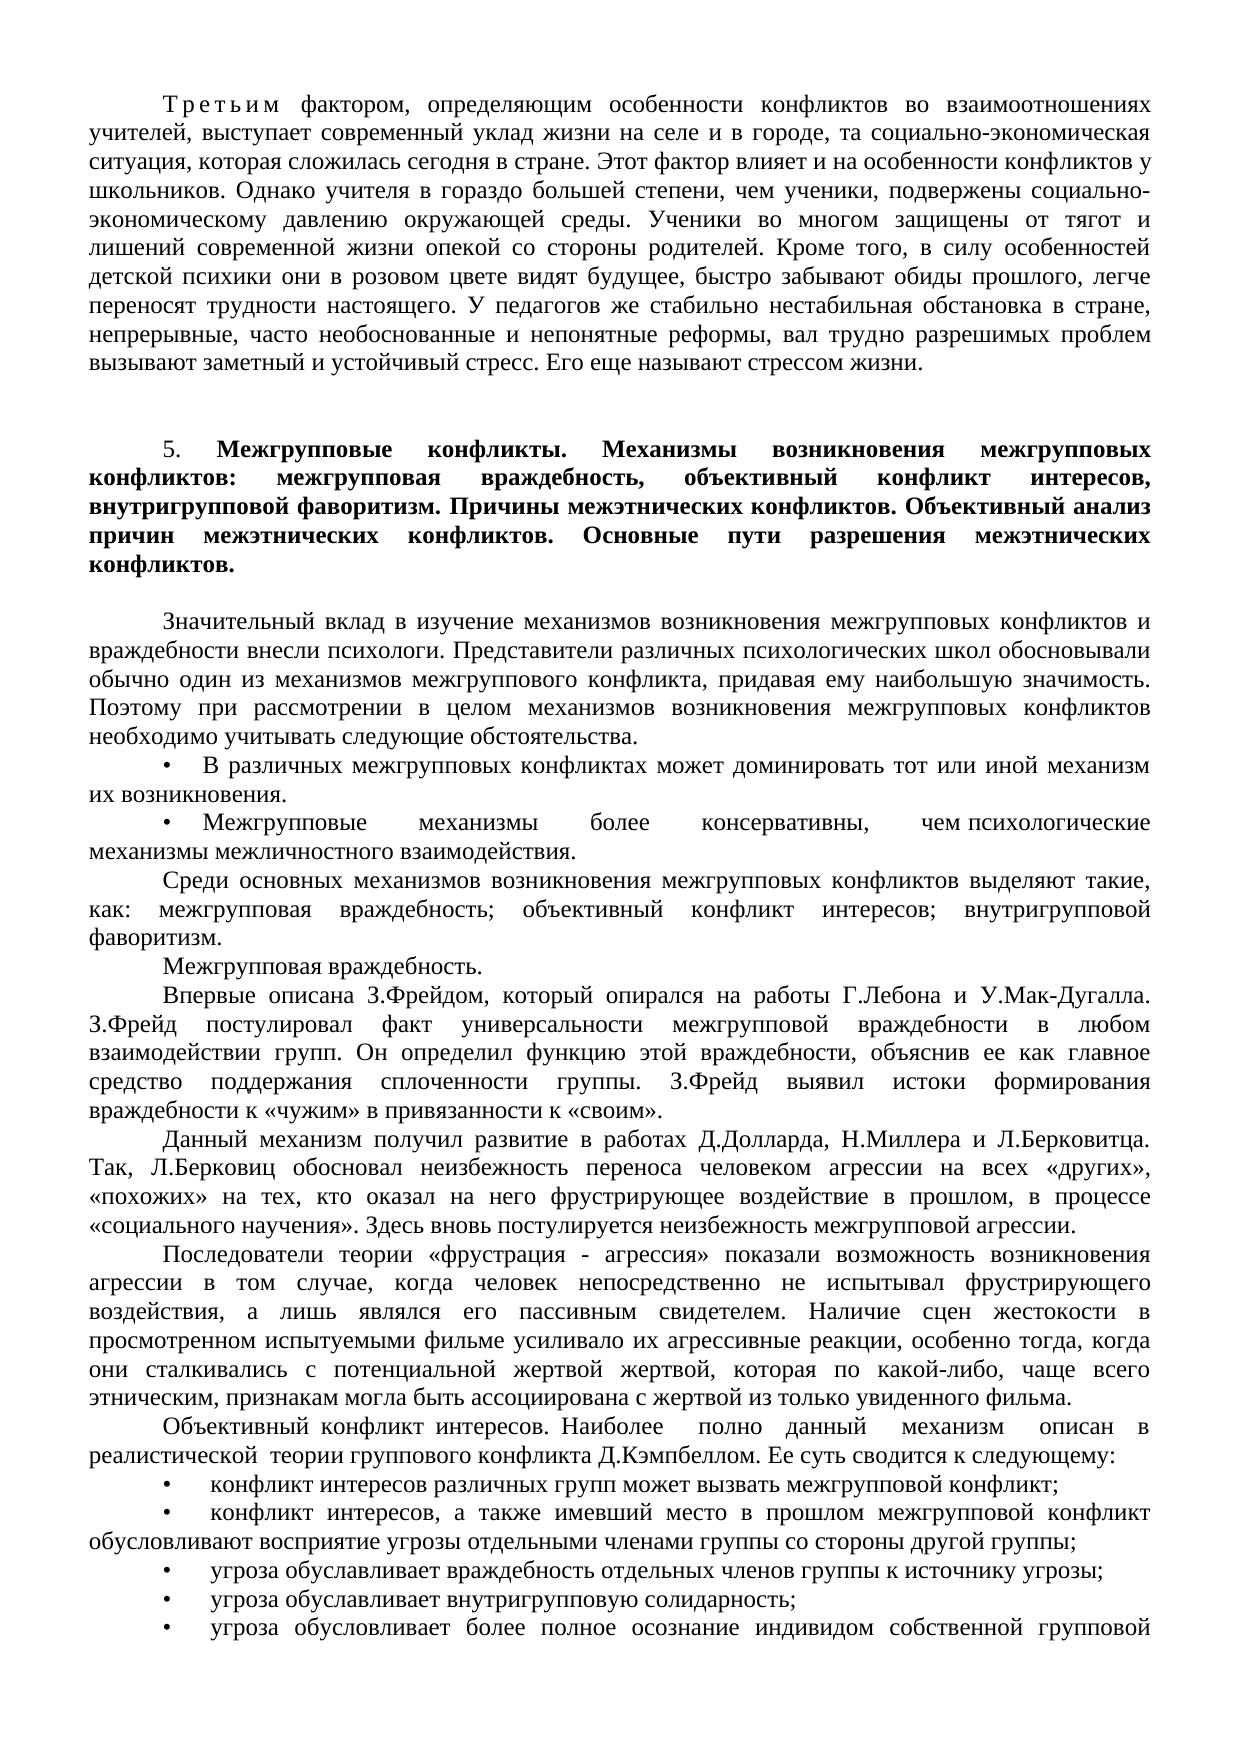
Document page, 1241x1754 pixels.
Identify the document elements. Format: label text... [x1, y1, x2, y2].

text Среди основных механизмов возникновения межгрупповых конфликтов выделяют такие, как: межгрупповая враждебность; объективный конфликт интересов; внутригрупповой фаворитизм. [89, 865, 1152, 951]
text 5. Межгрупповые конфликты. Механизмы возникновения межгрупповых конфликтов: межгрупповая враждебность, объективный конфликт интересов, внутригрупповой фаворитизм. Причины межэтнических конфликтов. Объективный анализ причин межэтнических конфликтов. Основные пути разрешения межэтнических конфликтов. [89, 434, 1152, 577]
text Объективный конфликт интересов. Наиболее полно данный механизм описан в реалистической теории группового конфликта Д.Кэмпбеллом. Ее суть сводится к следующему: [89, 1411, 1152, 1469]
text Межгрупповая враждебность. [89, 951, 1152, 980]
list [89, 1612, 1152, 1641]
text Третьим фактором, определяющим особенности конфликтов во взаимоотношениях учителей, выступает современный уклад жизни на селе и в городе, та социально-экономическая ситуация, которая сложилась сегодня в стране. Этот фактор влияет и на особенности конфликтов у школьников. Однако учителя в гораздо большей степени, чем ученики, подвержены социально-экономическому давлению окружающей среды. Ученики во многом защищены от тягот и лишений современной жизни опекой со стороны родителей. Кроме того, в силу особенностей детской психики они в розовом цвете видят будущее, быстро забывают обиды прошлого, легче переносят трудности настоящего. У педагогов же стабильно нестабильная обстановка в стране, непрерывные, часто необоснованные и непонятные реформы, вал трудно разрешимых проблем вызывают заметный и устойчивый стресс. Его еще называют стрессом жизни. [89, 89, 1152, 376]
list угроза обуславливает внутригрупповую солидарность; [89, 1584, 1152, 1612]
list В различных межгрупповых конфликтах может доминировать тот или иной механизм их возникновения. [89, 750, 1152, 807]
text Значительный вклад в изучение механизмов возникновения межгрупповых конфликтов и враждебности внесли психологи. Представители различных психологических школ обосновывали обычно один из механизмов межгруппового конфликта, придавая ему наибольшую значимость. Поэтому при рассмотрении в целом механизмов возникновения межгрупповых конфликтов необходимо учитывать следующие обстоятельства. [89, 606, 1152, 750]
list угроза обуславливает враждебность отдельных членов группы к источнику угрозы; [89, 1555, 1152, 1584]
text Впервые описана З.Фрейдом, который опирался на работы Г.Лебона и У.Мак-Дугалла. З.Фрейд постулировал факт универсальности межгрупповой враждебности в любом взаимодействии групп. Он определил функцию этой враждебности, объяснив ее как главное средство поддержания сплоченности группы. З.Фрейд выявил истоки формирования враждебности к «чужим» в привязанности к «своим». [89, 980, 1152, 1124]
text Данный механизм получил развитие в работах Д.Долларда, Н.Миллера и Л.Берковитца. Так, Л.Берковиц обосновал неизбежность переноса человеком агрессии на всех «других», «похожих» на тех, кто оказал на него фрустрирующее воздействие в прошлом, в процессе «социального научения». Здесь вновь постулируется неизбежность межгрупповой агрессии. [89, 1124, 1152, 1239]
text Последователи теории «фрустрация - агрессия» показали возможность возникновения агрессии в том случае, когда человек непосредственно не испытывал фрустрирующего воздействия, а лишь являлся его пассивным свидетелем. Наличие сцен жестокости в просмотренном испытуемыми фильме усиливало их агрессивные реакции, особенно тогда, когда они сталкивались с потенциальной жертвой жертвой, которая по какой-либо, чаще всего этническим, признакам могла быть ассоциирована с жертвой из только увиденного фильма. [89, 1239, 1152, 1411]
list Межгрупповые механизмы более консервативны, чем психологические механизмы межличностного взаимодействия. [89, 807, 1152, 865]
list конфликт интересов, а также имевший место в прошлом межгрупповой конфликт обусловливают восприятие угрозы отдельными членами группы со стороны другой группы; [89, 1497, 1152, 1555]
list конфликт интересов различных групп может вызвать межгрупповой конфликт; [89, 1469, 1152, 1497]
